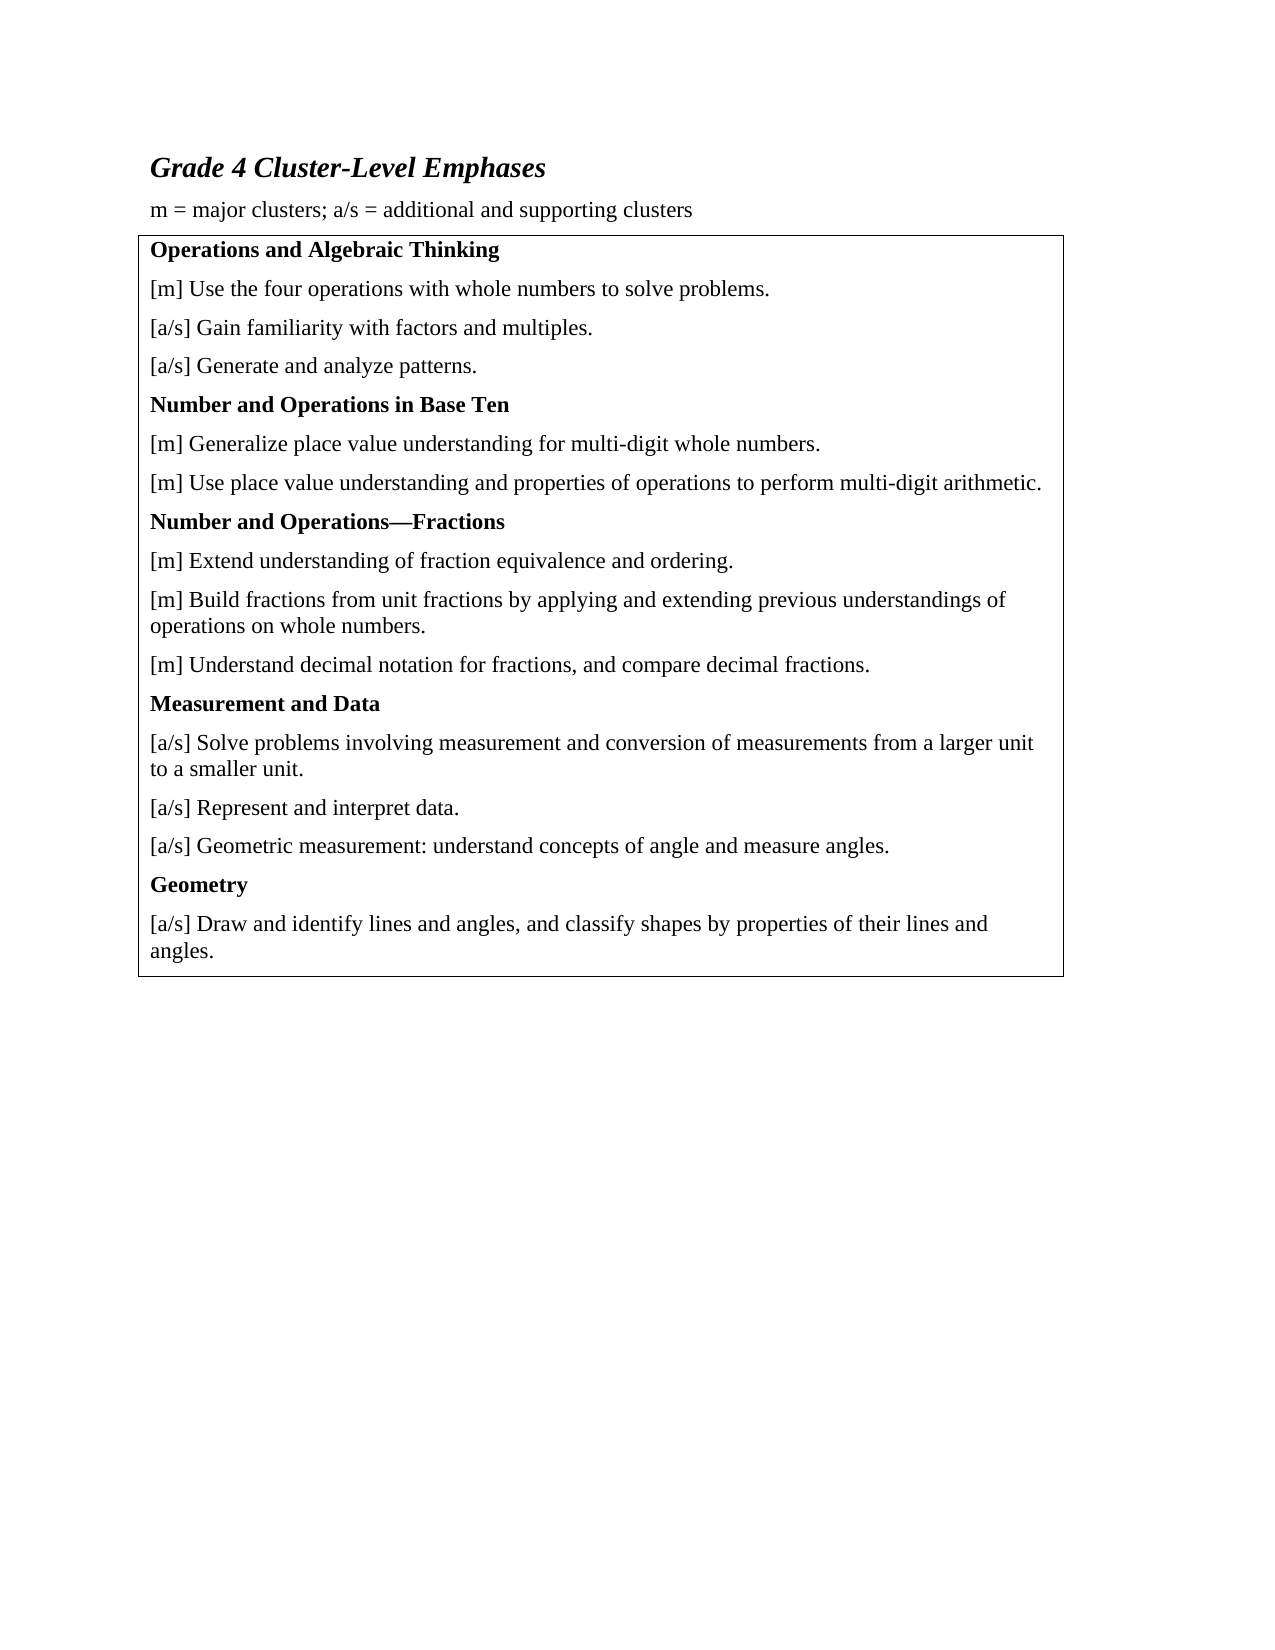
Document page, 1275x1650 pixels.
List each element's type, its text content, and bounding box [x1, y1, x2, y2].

text m = major clusters; a/s = additional and supporting clusters [150, 196, 1125, 222]
text Grade 4 Cluster-Level Emphases [150, 150, 1125, 183]
table_header Operations and Algebraic Thinking [m] Use the four operations with whole numbers to solve problems. [a/s] Gain familiarity with factors and multiples. [a/s] Generate and analyze patterns. Number and Operations in Base Ten [m] Generalize place value understanding for multi-digit whole numbers. [m] Use place value understanding and properties of operations to perform multi-digit arithmetic. Number and Operations—Fractions [m] Extend understanding of fraction equivalence and ordering. [m] Build fractions from unit fractions by applying and extending previous understandings of operations on whole numbers. [m] Understand decimal notation for fractions, and compare decimal fractions. Measurement and Data [a/s] Solve problems involving measurement and conversion of measurements from a larger unit to a smaller unit. [a/s] Represent and interpret data. [a/s] Geometric measurement: understand concepts of angle and measure angles. Geometry [a/s] Draw and identify lines and angles, and classify shapes by properties of their lines and angles. [139, 236, 1063, 976]
